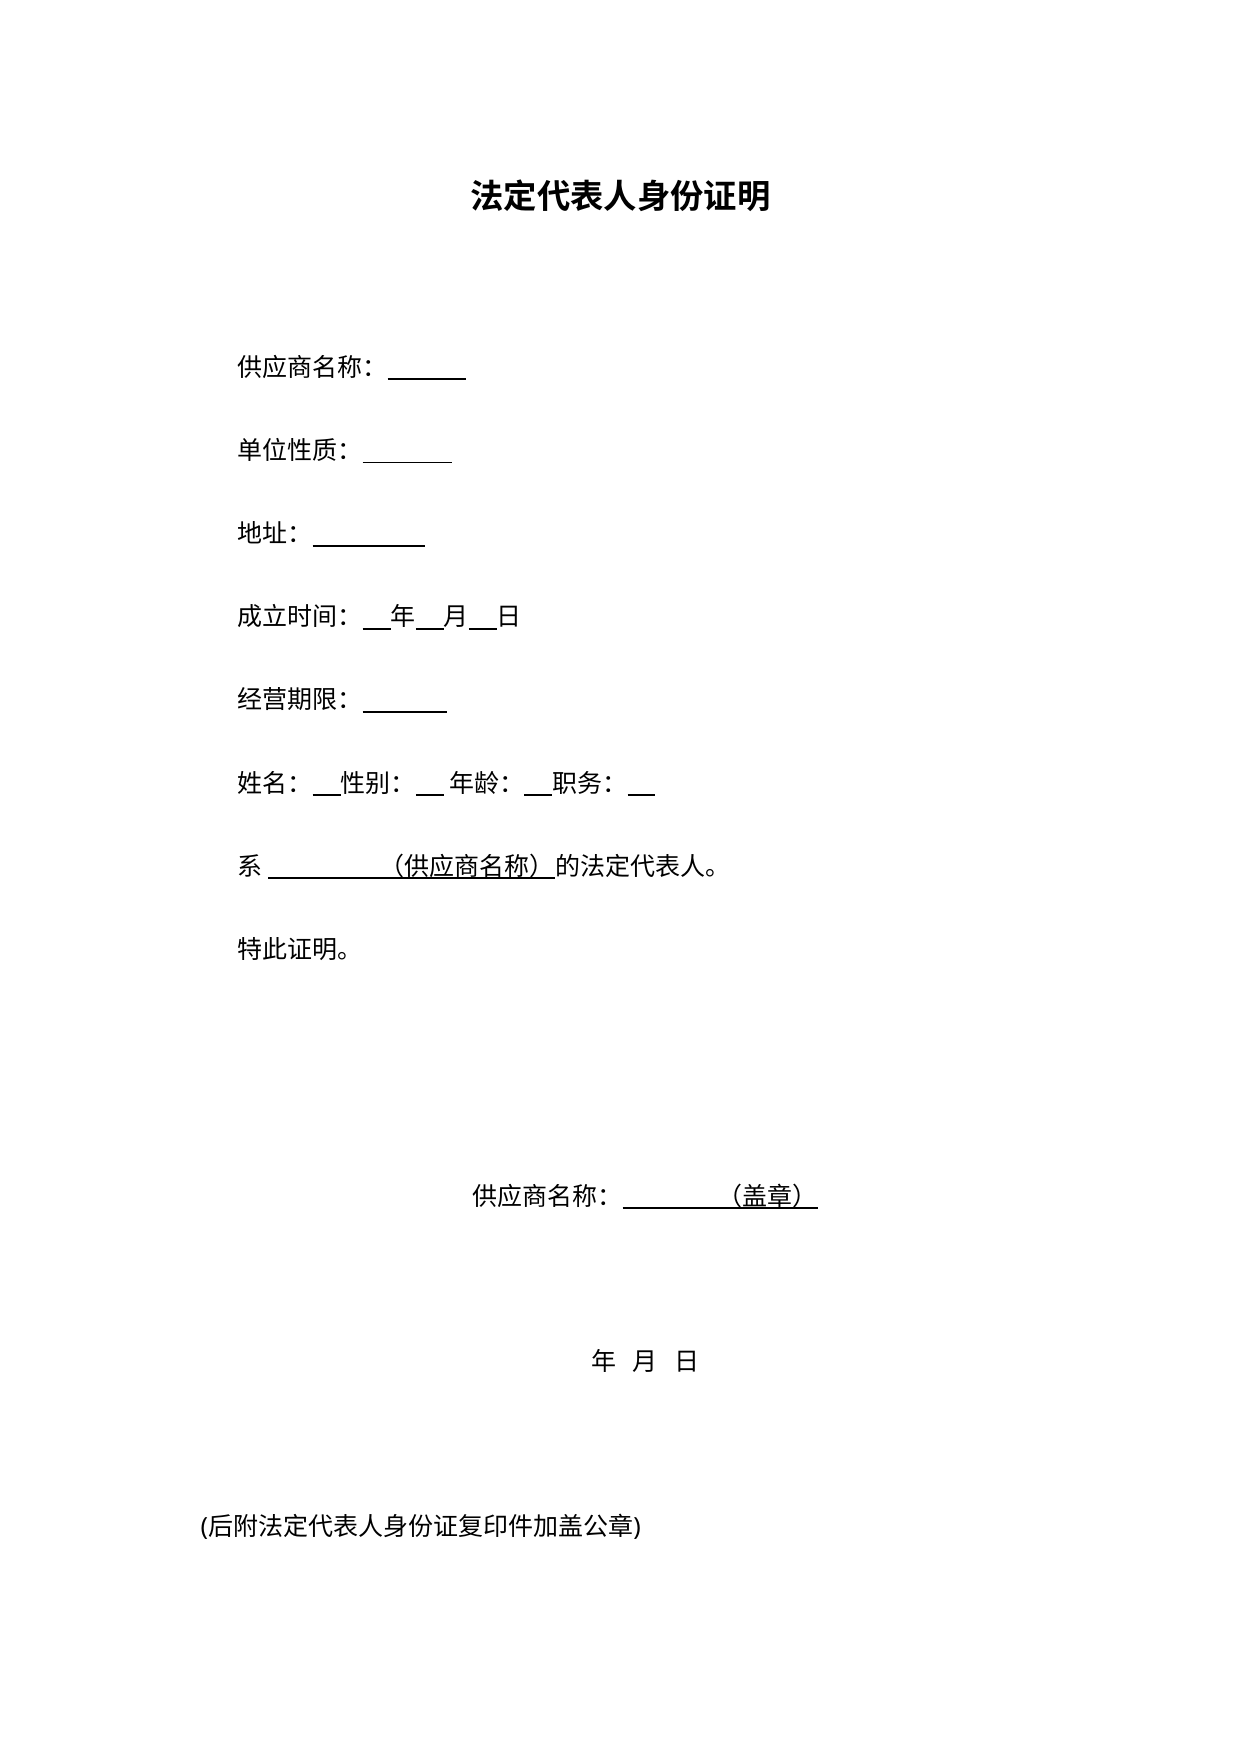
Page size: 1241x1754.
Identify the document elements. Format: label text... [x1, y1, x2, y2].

text 地址： [187, 499, 1053, 564]
text 成立时间： 年 月 日 [187, 582, 1053, 647]
text 年 月 日 [187, 1327, 1053, 1392]
text 法定代表人身份证明 [187, 162, 1053, 227]
text 供应商名称： （盖章） [187, 1162, 1053, 1227]
text 供应商名称： [187, 333, 1053, 398]
text (后附法定代表人身份证复印件加盖公章) [187, 1492, 1053, 1557]
text 姓名： 性别： 年龄： 职务： [187, 749, 1053, 814]
text 特此证明。 [187, 915, 1053, 980]
text 系 （供应商名称）的法定代表人。 [187, 832, 1053, 897]
text 经营期限： [187, 666, 1053, 731]
text 单位性质： [187, 416, 1053, 481]
